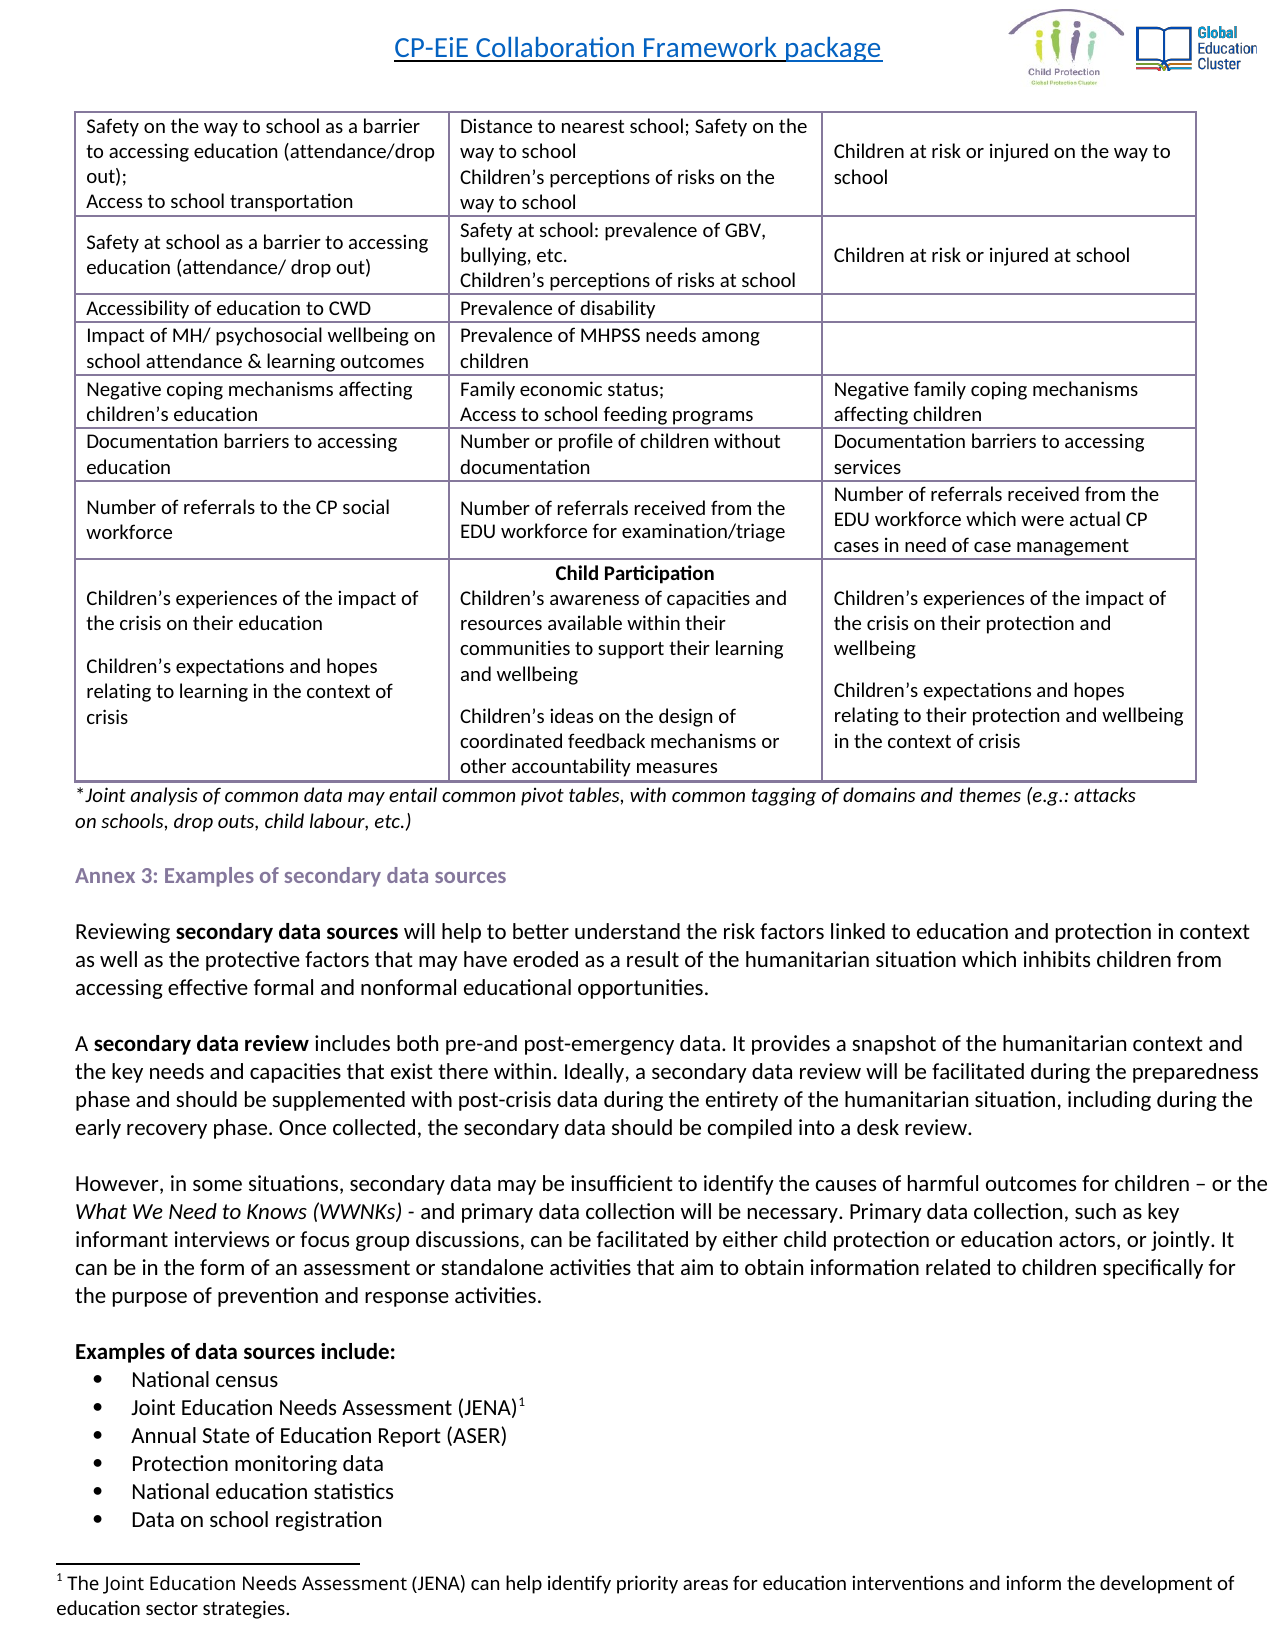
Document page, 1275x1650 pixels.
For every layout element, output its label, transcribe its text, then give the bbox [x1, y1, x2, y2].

table_cell Children’s experiences of the impact of the crisis on their protection and wellbeing Children’s expectations and hopes relating to their protection and wellbeing in the context of crisis [823, 560, 1195, 780]
picture [1136, 26, 1257, 71]
table_cell [823, 323, 1195, 374]
table_cell Prevalence of MHPSS needs among children [450, 323, 821, 374]
text Annex 3: Examples of secondary data sources [75, 861, 1271, 889]
table_cell Safety at school as a barrier to accessing education (attendance/ drop out) [76, 217, 448, 293]
list Joint Education Needs Assessment (JENA) [94, 1393, 1269, 1421]
table_cell Safety at school: prevalence of GBV, bullying, etc. Children’s perceptions of risks at school [450, 217, 821, 293]
table_header Distance to nearest school; Safety on the way to school Children’s perceptions of risks on the way to school [450, 113, 821, 215]
text Reviewing secondary data sources will help to better understand the risk factors linked to education and protection in context as well as the protective factors that may have eroded as a result of the humanitarian situation which inhibits children from accessing effective formal and nonformal educational opportunities. [75, 917, 1271, 1001]
table_cell Impact of MH/ psychosocial wellbeing on school attendance & learning outcomes [76, 323, 448, 374]
text However, in some situations, secondary data may be insufficient to identify the causes of harmful outcomes for children – or the What We Need to Knows (WWNKs) - and primary data collection will be necessary. Primary data collection, such as key informant interviews or focus group discussions, can be facilitated by either child protection or education actors, or jointly. It can be in the form of an assessment or standalone activities that aim to obtain information related to children specifically for the purpose of prevention and response activities. [75, 1169, 1271, 1309]
table_cell Number of referrals received from the EDU workforce for examination/triage [450, 482, 821, 558]
table_cell Child Participation Children’s awareness of capacities and resources available within their communities to support their learning and wellbeing Children’s ideas on the design of coordinated feedback mechanisms or other accountability measures [450, 560, 821, 780]
table_cell Accessibility of education to CWD [76, 295, 448, 321]
list Protection monitoring data [94, 1449, 1269, 1477]
table_cell Prevalence of disability [450, 295, 821, 321]
table_header Safety on the way to school as a barrier to accessing education (attendance/drop out); Access to school transportation [76, 113, 448, 215]
list Data on school registration [94, 1506, 1269, 1533]
text Examples of data sources include: [75, 1337, 1271, 1365]
table_cell Children at risk or injured at school [823, 217, 1195, 293]
table_cell Negative coping mechanisms affecting children’s education [76, 376, 448, 427]
table_cell Number or profile of children without documentation [450, 429, 821, 480]
table_cell Children’s experiences of the impact of the crisis on their education Children’s expectations and hopes relating to learning in the context of crisis [76, 560, 448, 780]
picture [1201, 26, 1207, 36]
table_header Children at risk or injured on the way to school [823, 113, 1195, 215]
table_cell Family economic status; Access to school feeding programs [450, 376, 821, 427]
picture [1008, 9, 1125, 87]
list National education statistics [94, 1477, 1269, 1506]
table_cell Negative family coping mechanisms affecting children [823, 376, 1195, 427]
text *Joint analysis of common data may entail common pivot tables, with common tagging of domains and themes (e.g.: attacks on schools, drop outs, child labour, etc.) [75, 783, 1161, 833]
table_cell [823, 295, 1195, 321]
table_cell Number of referrals received from the EDU workforce which were actual CP cases in need of case management [823, 482, 1195, 558]
table_cell Documentation barriers to accessing services [823, 429, 1195, 480]
table_cell Documentation barriers to accessing education [76, 429, 448, 480]
list National census [94, 1365, 1269, 1393]
list Annual State of Education Report (ASER) [94, 1421, 1269, 1449]
text A secondary data review includes both pre-and post-emergency data. It provides a snapshot of the humanitarian context and the key needs and capacities that exist there within. Ideally, a secondary data review will be facilitated during the preparedness phase and should be supplemented with post-crisis data during the entirety of the humanitarian situation, including during the early recovery phase. Once collected, the secondary data should be compiled into a desk review. [75, 1029, 1271, 1141]
table_cell Number of referrals to the CP social workforce [76, 482, 448, 558]
